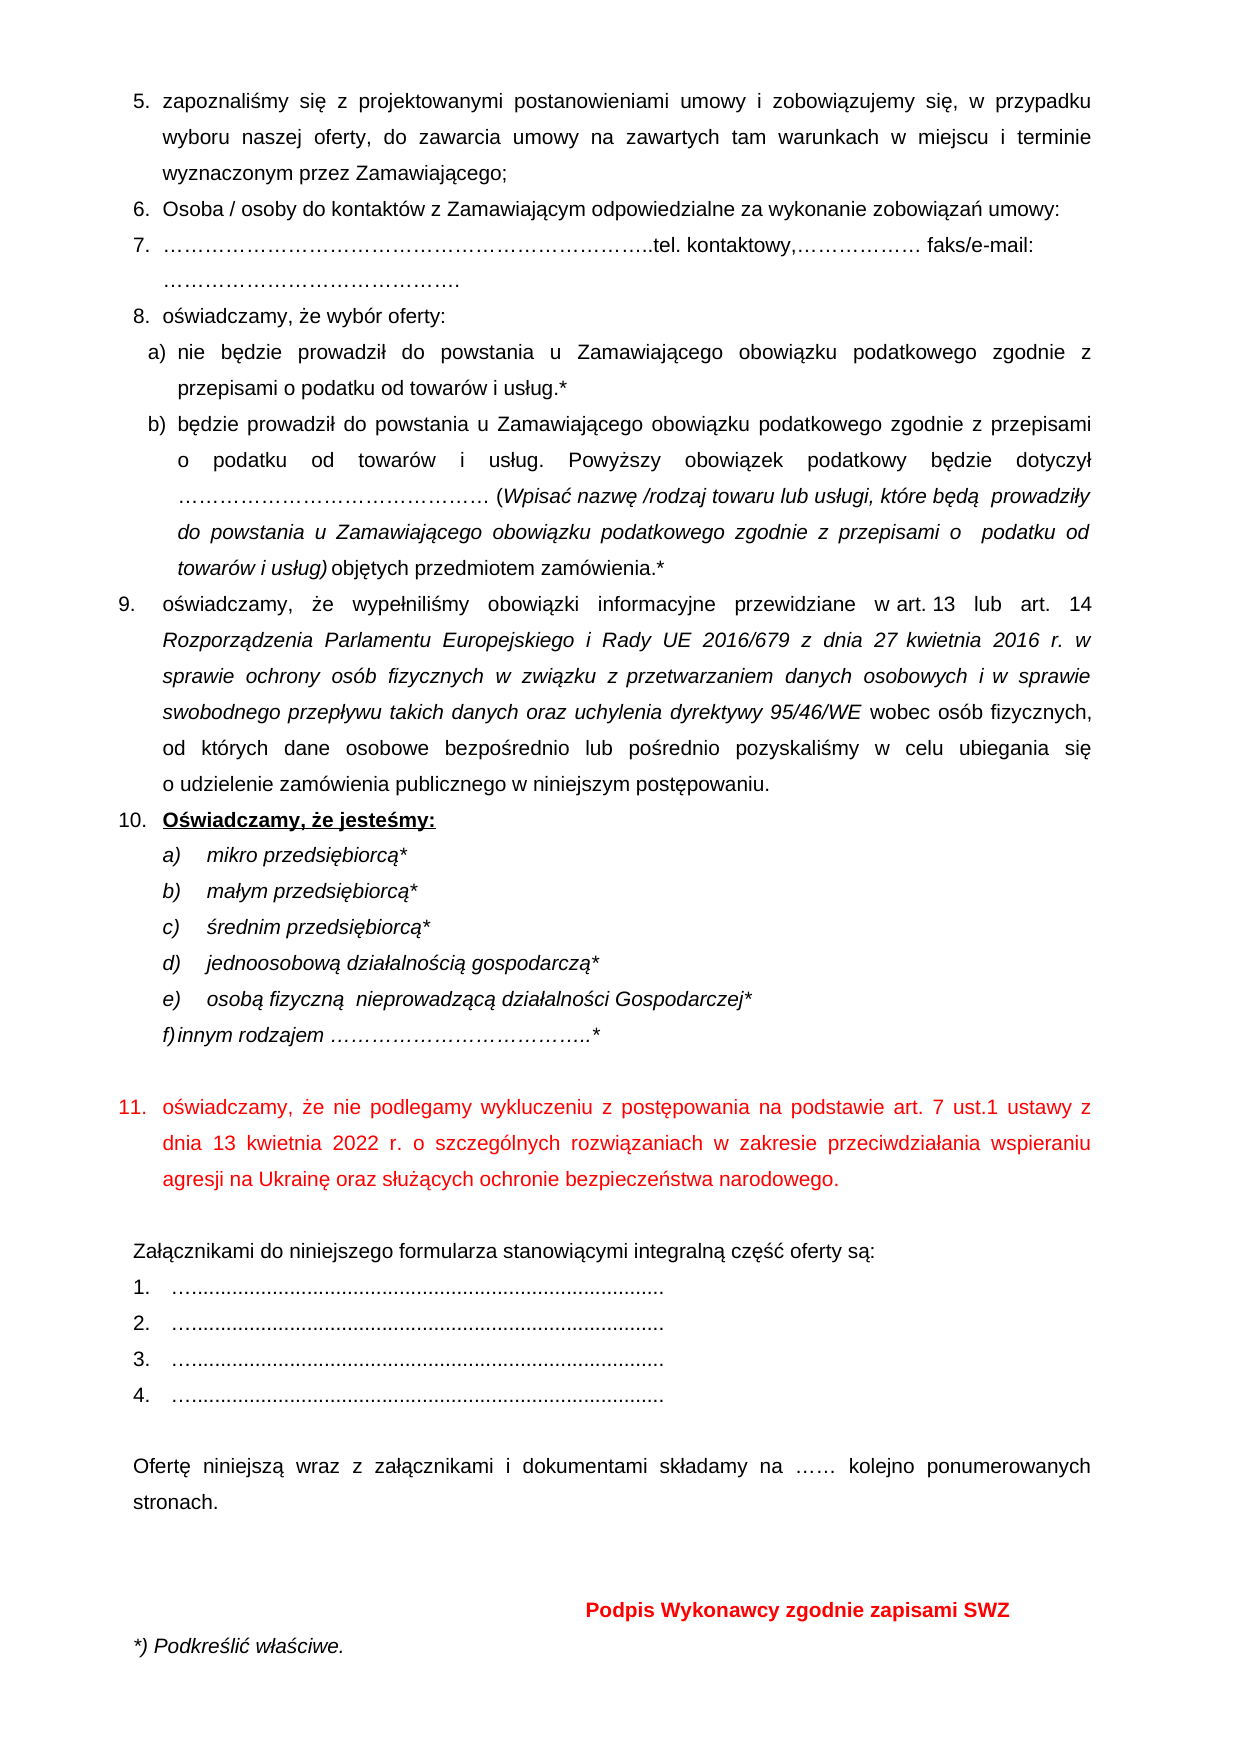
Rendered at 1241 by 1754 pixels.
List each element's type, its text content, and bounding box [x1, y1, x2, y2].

list Oświadczamy, że jesteśmy: [118, 807, 1092, 831]
text Podpis Wykonawcy zgodnie zapisami SWZ [133, 1598, 1092, 1622]
list oświadczamy, że wypełniliśmy obowiązki informacyjne przewidziane w art. 13 lub art. 14 Rozporządzenia Parlamentu Europejskiego i Rady UE 2016/679 z dnia 27 kwietnia 2016 r. w sprawie ochrony osób fizycznych w związku z przetwarzaniem danych osobowych i w sprawie swobodnego przepływu takich danych oraz uchylenia dyrektywy 95/46/WE wobec osób fizycznych, od których dane osobowe bezpośrednio lub pośrednio pozyskaliśmy w celu ubiegania się o udzielenie zamówienia publicznego w niniejszym postępowaniu. [118, 592, 1092, 795]
list ….................................................................................. [133, 1382, 1092, 1406]
list średnim przedsiębiorcą* [162, 915, 1092, 939]
list osobą fizyczną nieprowadzącą działalności Gospodarczej* [162, 987, 1092, 1011]
text *) Podkreślić właściwe. [133, 1634, 1092, 1658]
list oświadczamy, że wybór oferty: [133, 304, 1092, 328]
list oświadczamy, że nie podlegamy wykluczeniu z postępowania na podstawie art. 7 ust.1 ustawy z dnia 13 kwietnia 2022 r. o szczególnych rozwiązaniach w zakresie przeciwdziałania wspieraniu agresji na Ukrainę oraz służących ochronie bezpieczeństwa narodowego. [118, 1095, 1092, 1191]
list ….................................................................................. [133, 1346, 1092, 1370]
list nie będzie prowadził do powstania u Zamawiającego obowiązku podatkowego zgodnie z przepisami o podatku od towarów i usług.* [148, 340, 1092, 400]
text Ofertę niniejszą wraz z załącznikami i dokumentami składamy na …… kolejno ponumerowanych stronach. [133, 1454, 1092, 1514]
list innym rodzajem ………………………………..* [162, 1023, 1092, 1047]
list zapoznaliśmy się z projektowanymi postanowieniami umowy i zobowiązujemy się, w przypadku wyboru naszej oferty, do zawarcia umowy na zawartych tam warunkach w miejscu i terminie wyznaczonym przez Zamawiającego; [133, 89, 1092, 184]
list małym przedsiębiorcą* [162, 879, 1092, 903]
text Załącznikami do niniejszego formularza stanowiącymi integralną część oferty są: [133, 1239, 1092, 1263]
list ….................................................................................. [133, 1274, 1092, 1298]
list ……………………………………………………………..tel. kontaktowy,……………… faks/e-mail:……………………………………. [133, 232, 1092, 292]
list Osoba / osoby do kontaktów z Zamawiającym odpowiedzialne za wykonanie zobowiązań umowy: [133, 196, 1092, 220]
list będzie prowadził do powstania u Zamawiającego obowiązku podatkowego zgodnie z przepisami o podatku od towarów i usług. Powyższy obowiązek podatkowy będzie dotyczył ……………………………………… (Wpisać nazwę /rodzaj towaru lub usługi, które będą prowadziły do powstania u Zamawiającego obowiązku podatkowego zgodnie z przepisami o podatku od towarów i usług) objętych przedmiotem zamówienia.* [148, 412, 1092, 580]
list ….................................................................................. [133, 1311, 1092, 1334]
list jednoosobową działalnością gospodarczą* [162, 951, 1092, 975]
list mikro przedsiębiorcą* [162, 843, 1092, 867]
